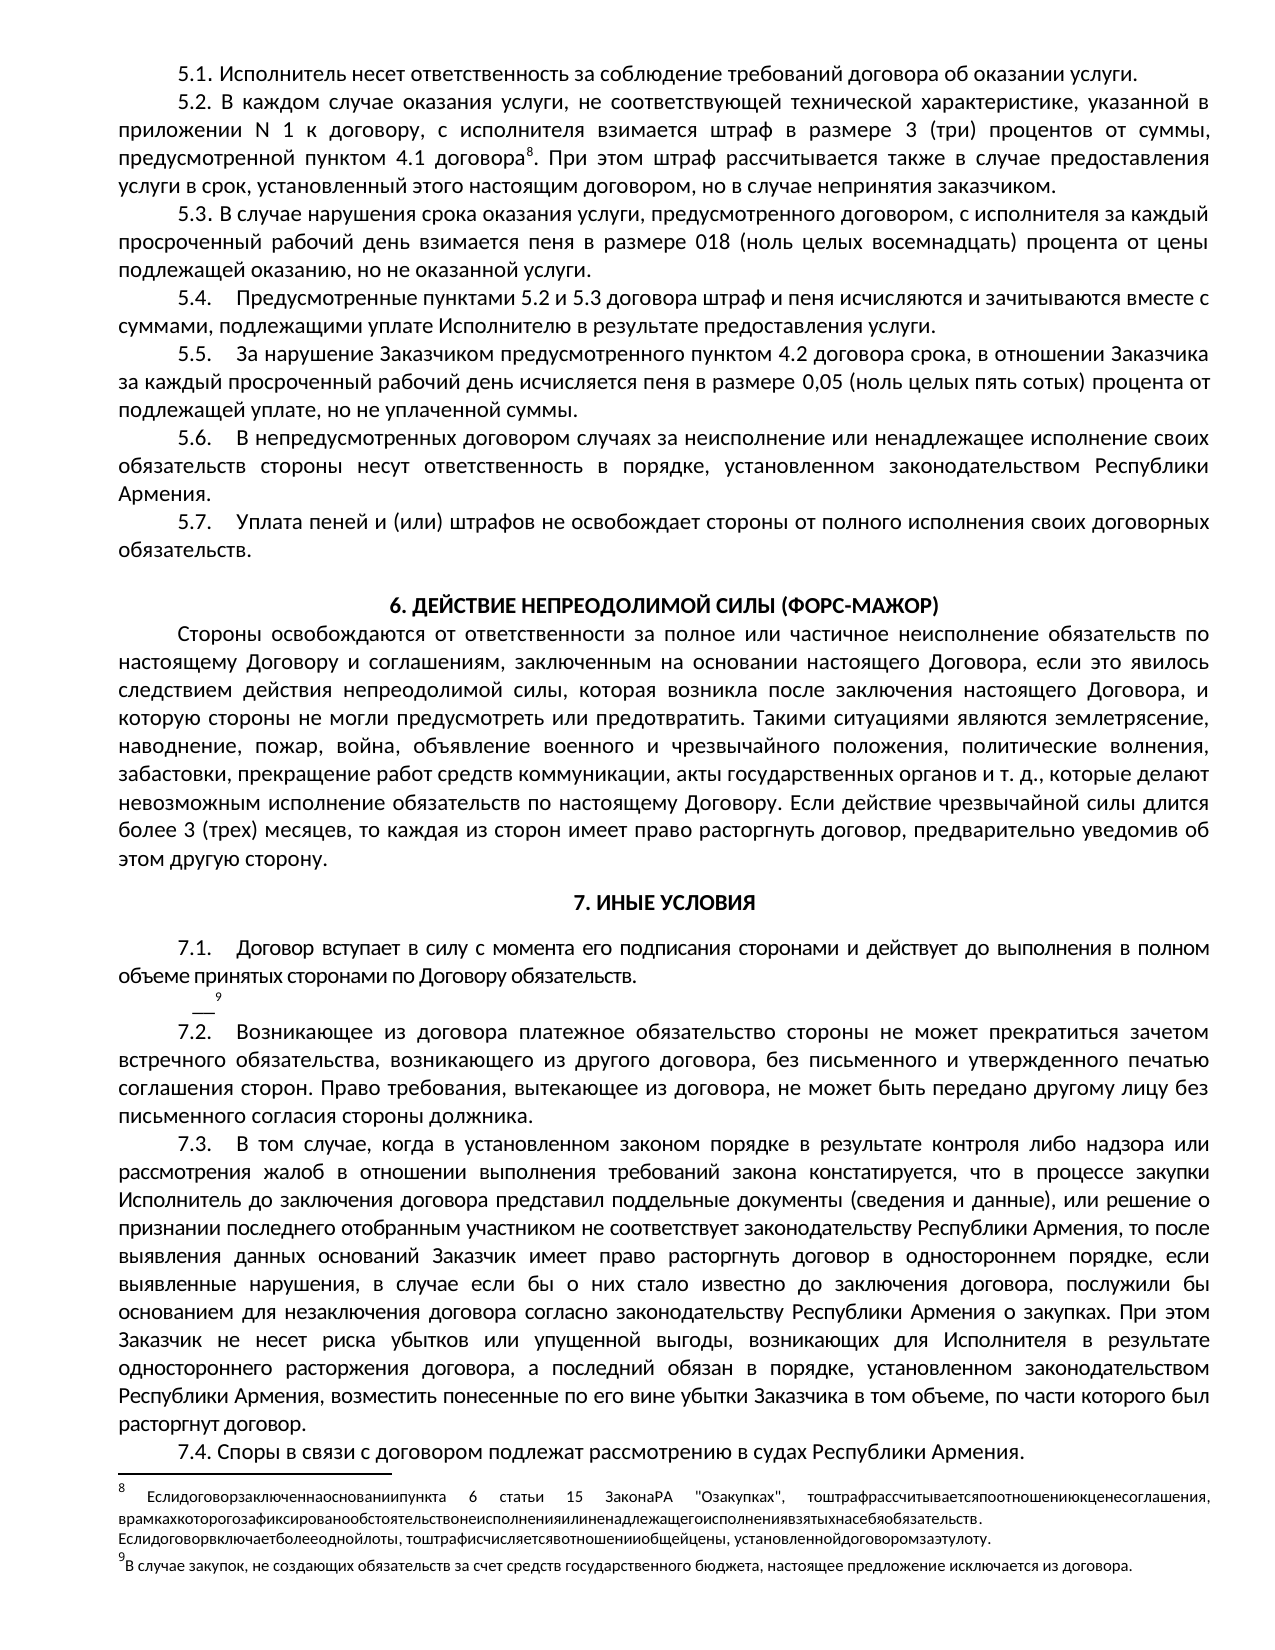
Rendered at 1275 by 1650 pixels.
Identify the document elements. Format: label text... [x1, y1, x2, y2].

text 7.2. Возникающее из договора платежное обязательство стороны не может прекратиться зачетом встречного обязательства, возникающего из другого договора, без письменного и утвержденного печатью соглашения сторон. Право требования, вытекающее из договора, не может быть передано другому лицу без письменного согласия стороны должника. [118, 1017, 1211, 1129]
text 5.2. В каждом случае оказания услуги, не соответствующей технической характеристике, указанной в приложении N 1 к договору, с исполнителя взимается штраф в размере 3 (три) процентов от суммы, предусмотренной пунктом 4.1 договора. При этом штраф рассчитывается также в случае предоставления услуги в срок, установленный этого настоящим договором, но в случае непринятия заказчиком. [118, 87, 1211, 199]
text 7. ИНЫЕ УСЛОВИЯ [118, 888, 1211, 916]
text 7.3. В том случае, когда в установленном законом порядке в результате контроля либо надзора или рассмотрения жалоб в отношении выполнения требований закона констатируется, что в процессе закупки Исполнитель до заключения договора представил поддельные документы (сведения и данные), или решение о признании последнего отобранным участником не соответствует законодательству Республики Армения, то после выявления данных оснований Заказчик имеет право расторгнуть договор в одностороннем порядке, если выявленные нарушения, в случае если бы о них стало известно до заключения договора, послужили бы основанием для незаключения договора согласно законодательству Республики Армения о закупках. При этом Заказчик не несет риска убытков или упущенной выгоды, возникающих для Исполнителя в результате одностороннего расторжения договора, а последний обязан в порядке, установленном законодательством Республики Армения, возместить понесенные по его вине убытки Заказчика в том объеме, по части которого был расторгнут договор. [118, 1129, 1211, 1437]
text 5.7. Уплата пеней и (или) штрафов не освобождает стороны от полного исполнения своих договорных обязательств. [118, 507, 1211, 563]
text 7.1. Договор вступает в силу с момента его подписания сторонами и действует до выполнения в полном объеме принятых сторонами по Договору обязательств. [118, 933, 1211, 989]
text Стороны освобождаются от ответственности за полное или частичное неисполнение обязательств по настоящему Договору и соглашениям, заключенным на основании настоящего Договора, если это явилось следствием действия непреодолимой силы, которая возникла после заключения настоящего Договора, и которую стороны не могли предусмотреть или предотвратить. Такими ситуациями являются землетрясение, наводнение, пожар, война, объявление военного и чрезвычайного положения, политические волнения, забастовки, прекращение работ средств коммуникации, акты государственных органов и т. д., которые делают невозможным исполнение обязательств по настоящему Договору. Если действие чрезвычайной силы длится более 3 (трех) месяцев, то каждая из сторон имеет право расторгнуть договор, предварительно уведомив об этом другую сторону. [118, 619, 1211, 872]
text 7.4. Споры в связи с договором подлежат рассмотрению в судах Республики Армения. [118, 1437, 1211, 1465]
text 5.4. Предусмотренные пунктами 5.2 и 5.3 договора штраф и пеня исчисляются и зачитываются вместе с суммами, подлежащими уплате Исполнителю в результате предоставления услуги. [118, 283, 1211, 339]
text 6. ДЕЙСТВИЕ НЕПРЕОДОЛИМОЙ СИЛЫ (ФОРС-МАЖОР) [118, 591, 1211, 619]
text __ [118, 989, 1211, 1017]
text 5.3․ В случае нарушения срока оказания услуги, предусмотренного договором, с исполнителя за каждый просроченный рабочий день взимается пеня в размере 018 (ноль целых восемнадцать) процента от цены подлежащей оказанию, но не оказанной услуги. [118, 199, 1211, 283]
text 5.6. В непредусмотренных договором случаях за неисполнение или ненадлежащее исполнение своих обязательств стороны несут ответственность в порядке, установленном законодательством Республики Армения. [118, 423, 1211, 507]
text 5.5. За нарушение Заказчиком предусмотренного пунктом 4.2 договора срока, в отношении Заказчика за каждый просроченный рабочий день исчисляется пеня в размере 0,05 (ноль целых пять сотых) процента от подлежащей уплате, но не уплаченной суммы. [118, 339, 1211, 423]
text 5.1․ Исполнитель несет ответственность за соблюдение требований договора об оказании услуги. [118, 59, 1211, 87]
